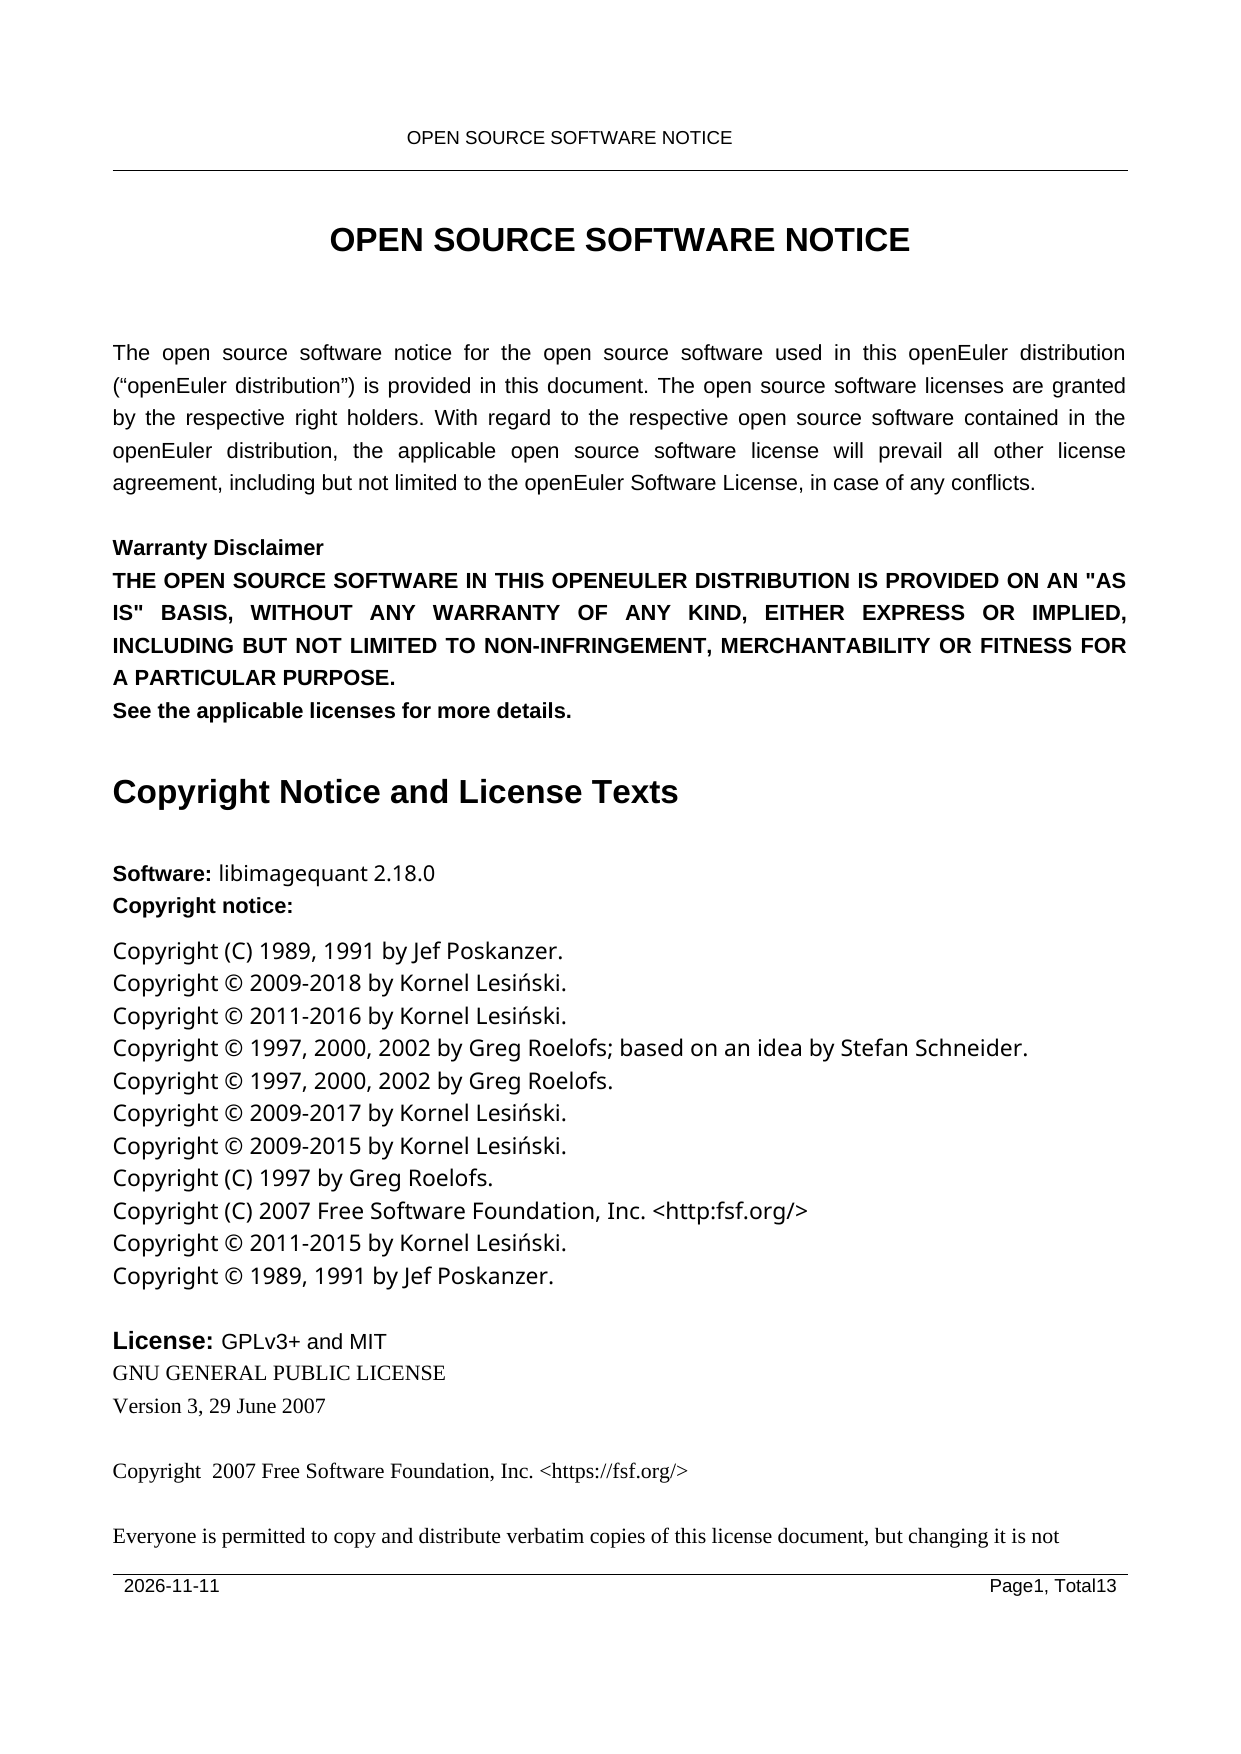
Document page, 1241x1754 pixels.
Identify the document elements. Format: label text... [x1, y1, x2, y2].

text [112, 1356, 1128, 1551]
text Copyright (C) 1989, 1991 by Jef Poskanzer. Copyright © 2009-2018 by Kornel Lesiński. Copyright © 2011-2016 by Kornel Lesiński. Copyright © 1997, 2000, 2002 by Greg Roelofs; based on an idea by Stefan Schneider. Copyright © 1997, 2000, 2002 by Greg Roelofs. Copyright © 2009-2017 by Kornel Lesiński. Copyright © 2009-2015 by Kornel Lesiński. Copyright (C) 1997 by Greg Roelofs. Copyright (C) 2007 Free Software Foundation, Inc. <http:fsf.org/> Copyright © 2011-2015 by Kornel Lesiński. Copyright © 1989, 1991 by Jef Poskanzer. [112, 934, 1128, 1324]
text The open source software notice for the open source software used in this openEuler distribution (“openEuler distribution”) is provided in this document. The open source software licenses are granted by the respective right holders. With regard to the respective open source software contained in the openEuler distribution, the applicable open source software license will prevail all other license agreement, including but not limited to the openEuler Software License, in case of any conflicts. [112, 336, 1128, 499]
text THE OPEN SOURCE SOFTWARE IN THIS OPENEULER DISTRIBUTION IS PROVIDED ON AN "AS IS" BASIS, WITHOUT ANY WARRANTY OF ANY KIND, EITHER EXPRESS OR IMPLIED, INCLUDING BUT NOT LIMITED TO NON-INFRINGEMENT, MERCHANTABILITY OR FITNESS FOR A PARTICULAR PURPOSE. See the applicable licenses for more details. [112, 564, 1128, 726]
text OPEN SOURCE SOFTWARE NOTICE [112, 206, 1128, 271]
text Copyright Notice and License Texts [112, 759, 1128, 824]
text Warranty Disclaimer [112, 531, 1128, 564]
title Software: libimagequant 2.18.0 [112, 856, 1128, 889]
text License: GPLv3+ and MIT [112, 1324, 1128, 1356]
text Copyright notice: [112, 889, 1128, 921]
